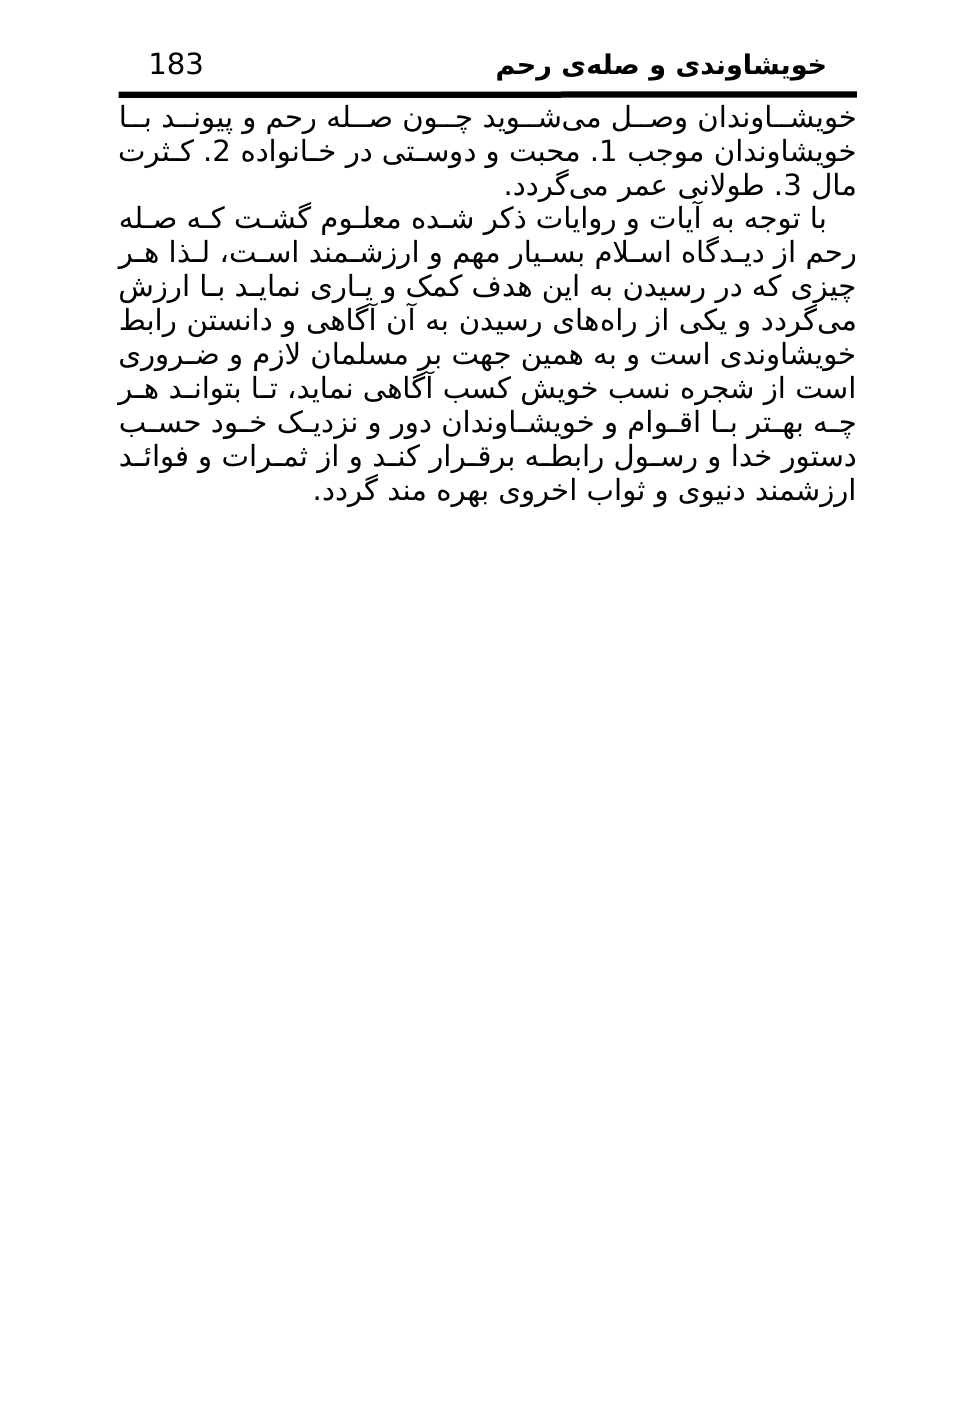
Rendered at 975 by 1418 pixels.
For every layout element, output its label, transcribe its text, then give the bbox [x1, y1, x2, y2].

text با توجه به آیات و روایات ذکر شده معلوم گشت که صله رحم از دیدگاه اسلام بسیار مهم و ارزشمند است،‌ لذا هر چیزی که در رسیدن به این هدف کمک و یاری نماید با ارزش می‌گردد و یکی از راه‌های رسیدن به آن آگاهی و دانستن رابط خویشاوندی است و به همین جهت بر مسلمان لازم و ضروری است از شجره نسب خویش کسب آگاهی نماید، تا بتواند هر چه بهتر با اقوام و خویشاوندان دور و نزدیک خود حسب دستور خدا و رسول رابطه برقرار کند و از ثمرات و فوائد ارزشمند دنیوی و ثواب اخروی بهره مند گردد. [118, 202, 857, 507]
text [118, 100, 857, 202]
